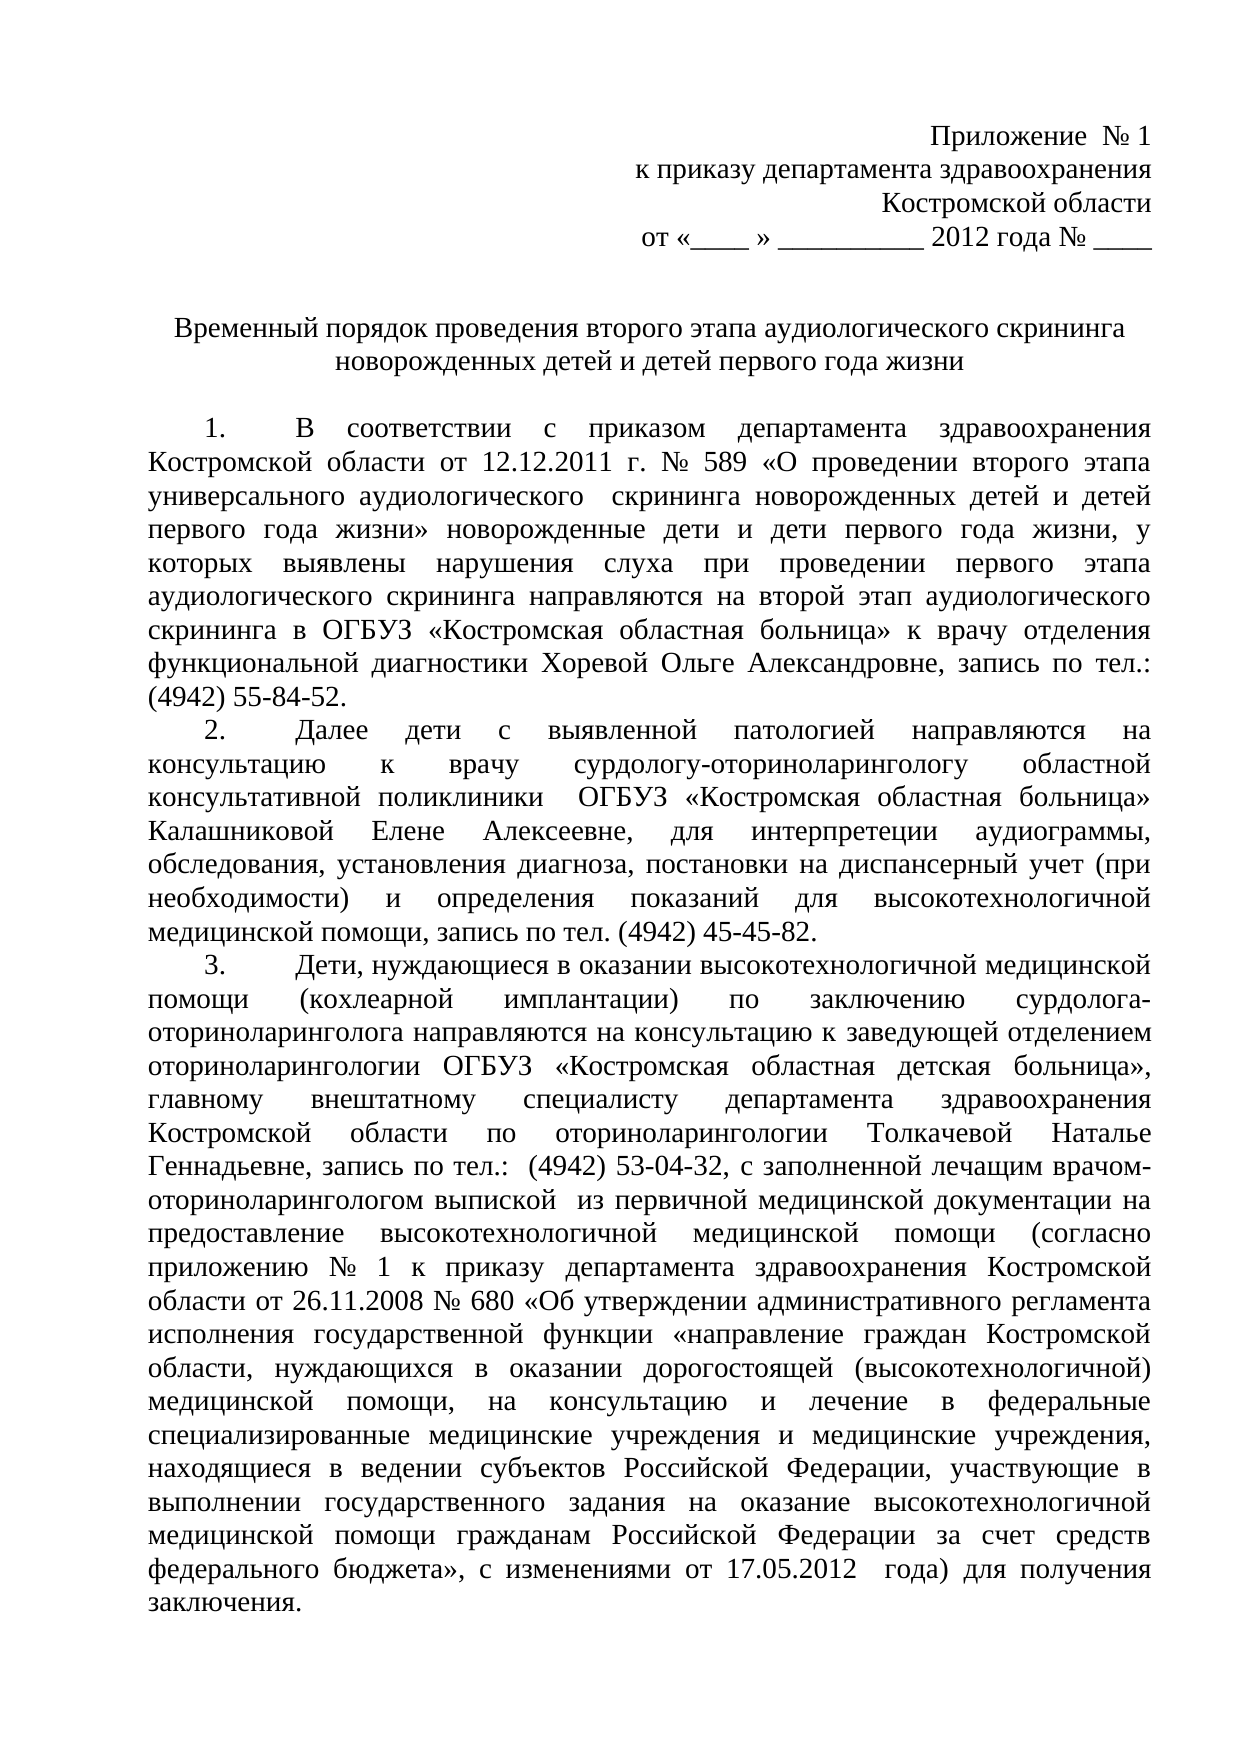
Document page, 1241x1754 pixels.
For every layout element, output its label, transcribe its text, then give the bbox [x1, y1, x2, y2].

text от «____ » __________ 2012 года № ____ [148, 219, 1152, 252]
text Временный порядок проведения второго этапа аудиологического скрининга новорожденных детей и детей первого года жизни [148, 310, 1152, 377]
list В соответствии с приказом департамента здравоохранения Костромской области от 12.12.2011 г. № 589 «О проведении второго этапа универсального аудиологического скрининга новорожденных детей и детей первого года жизни» новорожденные дети и дети первого года жизни, у которых выявлены нарушения слуха при проведении первого этапа аудиологического скрининга направляются на второй этап аудиологического скрининга в ОГБУЗ «Костромская областная больница» к врачу отделения функциональной диагностики Хоревой Ольге Александровне, запись по тел.: (4942) 55-84-52. [148, 411, 1152, 712]
list Дети, нуждающиеся в оказании высокотехнологичной медицинской помощи (кохлеарной имплантации) по заключению сурдолога-оториноларинголога направляются на консультацию к заведующей отделением оториноларингологии ОГБУЗ «Костромская областная детская больница», главному внештатному специалисту департамента здравоохранения Костромской области по оториноларингологии Толкачевой Наталье Геннадьевне, запись по тел.: (4942) 53-04-32, с заполненной лечащим врачом-оториноларингологом выпиской из первичной медицинской документации на предоставление высокотехнологичной медицинской помощи (согласно приложению № 1 к приказу департамента здравоохранения Костромской области от 26.11.2008 № 680 «Об утверждении административного регламента исполнения государственной функции «направление граждан Костромской области, нуждающихся в оказании дорогостоящей (высокотехнологичной) медицинской помощи, на консультацию и лечение в федеральные специализированные медицинские учреждения и медицинские учреждения, находящиеся в ведении субъектов Российской Федерации, участвующие в выполнении государственного задания на оказание высокотехнологичной медицинской помощи гражданам Российской Федерации за счет средств федерального бюджета», с изменениями от 17.05.2012 года) для получения заключения. [148, 947, 1152, 1618]
text к приказу департамента здравоохранения Костромской области [148, 152, 1152, 219]
text Приложение № 1 [148, 118, 1152, 152]
list Далее дети с выявленной патологией направляются на консультацию к врачу сурдологу-оториноларингологу областной консультативной поликлиники ОГБУЗ «Костромская областная больница» Калашниковой Елене Алексеевне, для интерпретеции аудиограммы, обследования, установления диагноза, постановки на диспансерный учет (при необходимости) и определения показаний для высокотехнологичной медицинской помощи, запись по тел. (4942) 45-45-82. [148, 712, 1152, 947]
